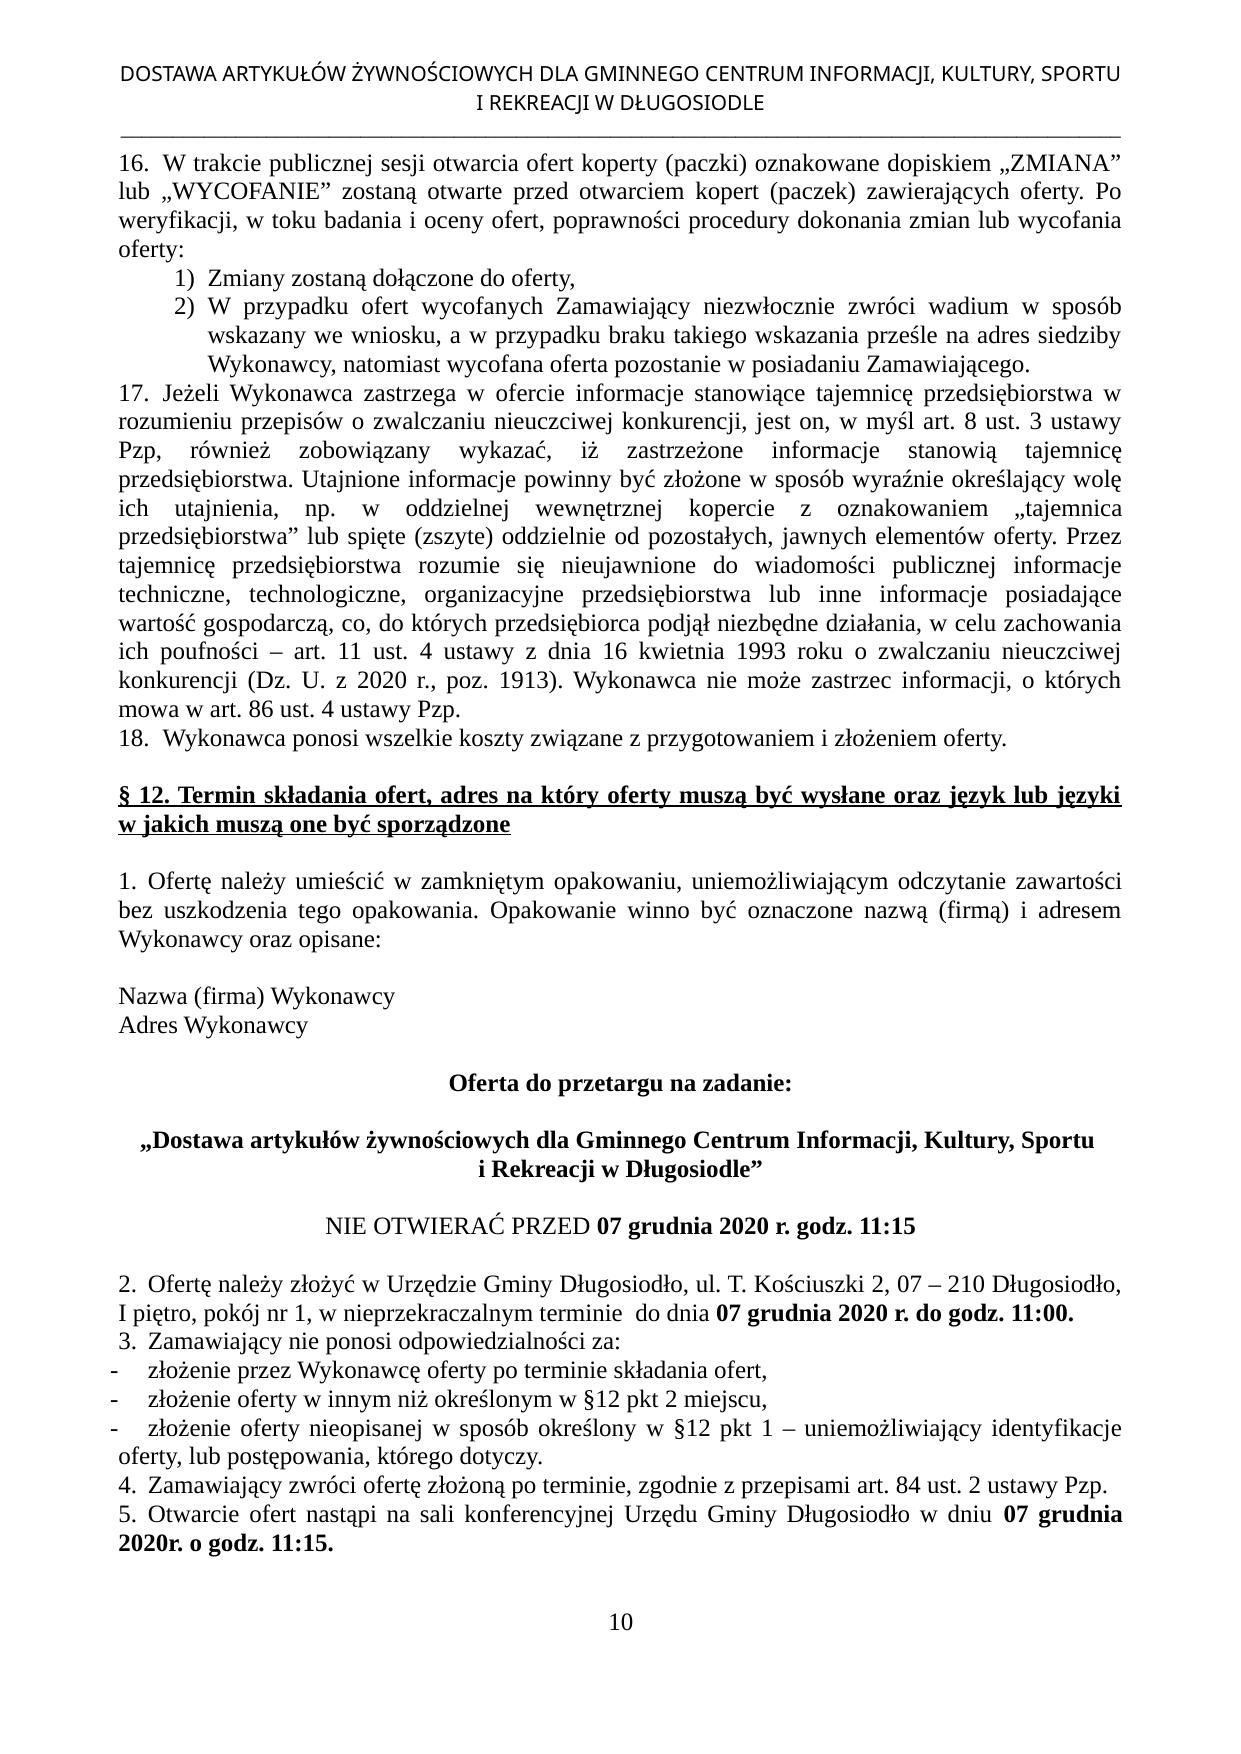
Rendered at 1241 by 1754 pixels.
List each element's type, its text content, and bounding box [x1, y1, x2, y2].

text NIE OTWIERAĆ PRZED 07 grudnia 2020 r. godz. 11:15 [118, 1211, 1123, 1240]
list Zmiany zostaną dołączone do oferty, [195, 263, 1123, 291]
list Zamawiający zwróci ofertę złożoną po terminie, zgodnie z przepisami art. 84 ust. 2 ustawy Pzp. [118, 1470, 1123, 1499]
text „Dostawa artykułów żywnościowych dla Gminnego Centrum Informacji, Kultury, Sportu i Rekreacji w Długosiodle” [118, 1125, 1123, 1183]
text Oferta do przetargu na zadanie: [118, 1068, 1123, 1096]
list Zamawiający nie ponosi odpowiedzialności za: [118, 1326, 1123, 1355]
list W trakcie publicznej sesji otwarcia ofert koperty (paczki) oznakowane dopiskiem „ZMIANA” lub „WYCOFANIE” zostaną otwarte przed otwarciem kopert (paczek) zawierających oferty. Po weryfikacji, w toku badania i oceny ofert, poprawności procedury dokonania zmian lub wycofania oferty: [118, 148, 1123, 263]
list Wykonawca ponosi wszelkie koszty związane z przygotowaniem i złożeniem oferty. [118, 723, 1123, 751]
list W przypadku ofert wycofanych Zamawiający niezwłocznie zwróci wadium w sposób wskazany we wniosku, a w przypadku braku takiego wskazania prześle na adres siedziby Wykonawcy, natomiast wycofana oferta pozostanie w posiadaniu Zamawiającego. [195, 291, 1123, 378]
list złożenie oferty w innym niż określonym w §12 pkt 2 miejscu, [118, 1384, 1123, 1413]
list złożenie przez Wykonawcę oferty po terminie składania ofert, [118, 1355, 1123, 1384]
text § 12. Termin składania ofert, adres na który oferty muszą być wysłane oraz język lub języki w jakich muszą one być sporządzone [118, 780, 1123, 838]
text Nazwa (firma) Wykonawcy [118, 981, 1123, 1010]
list Otwarcie ofert nastąpi na sali konferencyjnej Urzędu Gminy Długosiodło w dniu 07 grudnia 2020r. o godz. 11:15. [118, 1499, 1123, 1556]
text Adres Wykonawcy [118, 1010, 1123, 1039]
list Ofertę należy złożyć w Urzędzie Gminy Długosiodło, ul. T. Kościuszki 2, 07 – 210 Długosiodło, I piętro, pokój nr 1, w nieprzekraczalnym terminie do dnia 07 grudnia 2020 r. do godz. 11:00. [118, 1269, 1123, 1326]
list złożenie oferty nieopisanej w sposób określony w §12 pkt 1 – uniemożliwiający identyfikacje oferty, lub postępowania, którego dotyczy. [118, 1413, 1123, 1470]
list Jeżeli Wykonawca zastrzega w ofercie informacje stanowiące tajemnicę przedsiębiorstwa w rozumieniu przepisów o zwalczaniu nieuczciwej konkurencji, jest on, w myśl art. 8 ust. 3 ustawy Pzp, również zobowiązany wykazać, iż zastrzeżone informacje stanowią tajemnicę przedsiębiorstwa. Utajnione informacje powinny być złożone w sposób wyraźnie określający wolę ich utajnienia, np. w oddzielnej wewnętrznej kopercie z oznakowaniem „tajemnica przedsiębiorstwa” lub spięte (zszyte) oddzielnie od pozostałych, jawnych elementów oferty. Przez tajemnicę przedsiębiorstwa rozumie się nieujawnione do wiadomości publicznej informacje techniczne, technologiczne, organizacyjne przedsiębiorstwa lub inne informacje posiadające wartość gospodarczą, co, do których przedsiębiorca podjął niezbędne działania, w celu zachowania ich poufności – art. 11 ust. 4 ustawy z dnia 16 kwietnia 1993 roku o zwalczaniu nieuczciwej konkurencji (Dz. U. z 2020 r., poz. 1913). Wykonawca nie może zastrzec informacji, o których mowa w art. 86 ust. 4 ustawy Pzp. [118, 378, 1123, 723]
list Ofertę należy umieścić w zamkniętym opakowaniu, uniemożliwiającym odczytanie zawartości bez uszkodzenia tego opakowania. Opakowanie winno być oznaczone nazwą (firmą) i adresem Wykonawcy oraz opisane: [118, 866, 1123, 953]
